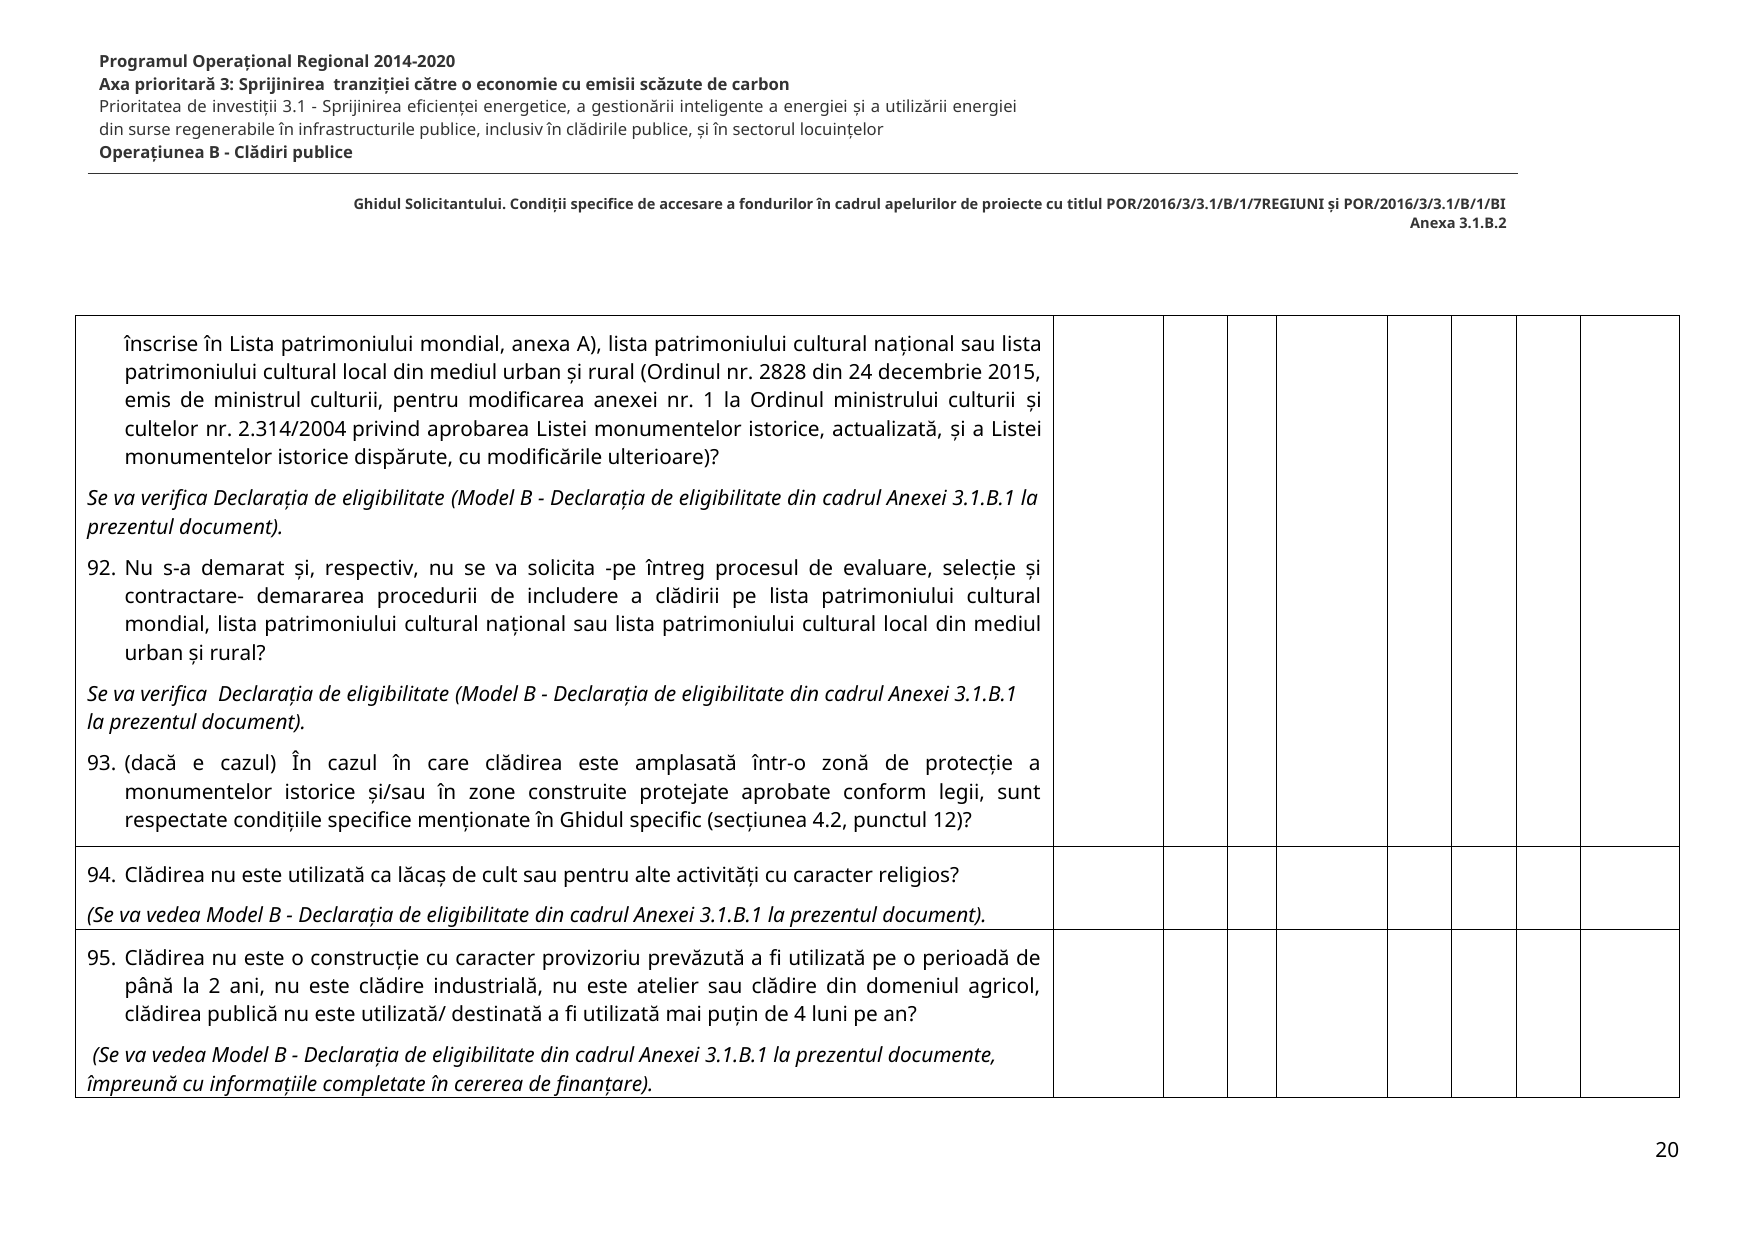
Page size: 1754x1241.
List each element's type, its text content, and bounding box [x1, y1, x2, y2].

table_cell [1581, 316, 1679, 846]
table_cell [1164, 316, 1227, 846]
table_cell [1517, 316, 1580, 846]
table_cell [1388, 847, 1451, 929]
table_cell [1228, 316, 1276, 846]
table_cell [1452, 930, 1516, 1097]
table_cell [1452, 316, 1516, 846]
table_cell [1277, 316, 1387, 846]
table_cell [1581, 930, 1679, 1097]
table_cell [1581, 847, 1679, 929]
table_cell Clădirea nu este o construcție cu caracter provizoriu prevăzută a fi utilizată pe o perioadă de până la 2 ani, nu este clădire industrială, nu este atelier sau clădire din domeniul agricol, clădirea publică nu este utilizată/ destinată a fi utilizată mai puțin de 4 luni pe an? (Se va vedea Model B - Declaraţia de eligibilitate din cadrul Anexei 3.1.B.1 la prezentul documente, împreună cu informațiile completate în cererea de finanțare). [76, 930, 1053, 1097]
table_cell [1164, 847, 1227, 929]
table_cell [1388, 316, 1451, 846]
table_cell [1517, 847, 1580, 929]
table_cell [1452, 847, 1516, 929]
table_cell [1164, 930, 1227, 1097]
table_cell [1388, 930, 1451, 1097]
table_cell [1517, 930, 1580, 1097]
table_cell [1054, 930, 1163, 1097]
table_cell [1054, 847, 1163, 929]
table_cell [76, 316, 1053, 846]
table_cell [1228, 930, 1276, 1097]
table_cell [1228, 847, 1276, 929]
table_cell Clădirea nu este utilizată ca lăcaş de cult sau pentru alte activităţi cu caracter religios? (Se va vedea Model B - Declaraţia de eligibilitate din cadrul Anexei 3.1.B.1 la prezentul document). [76, 847, 1053, 929]
table_cell [1277, 930, 1387, 1097]
table_cell [1277, 847, 1387, 929]
table_cell [1054, 316, 1163, 846]
